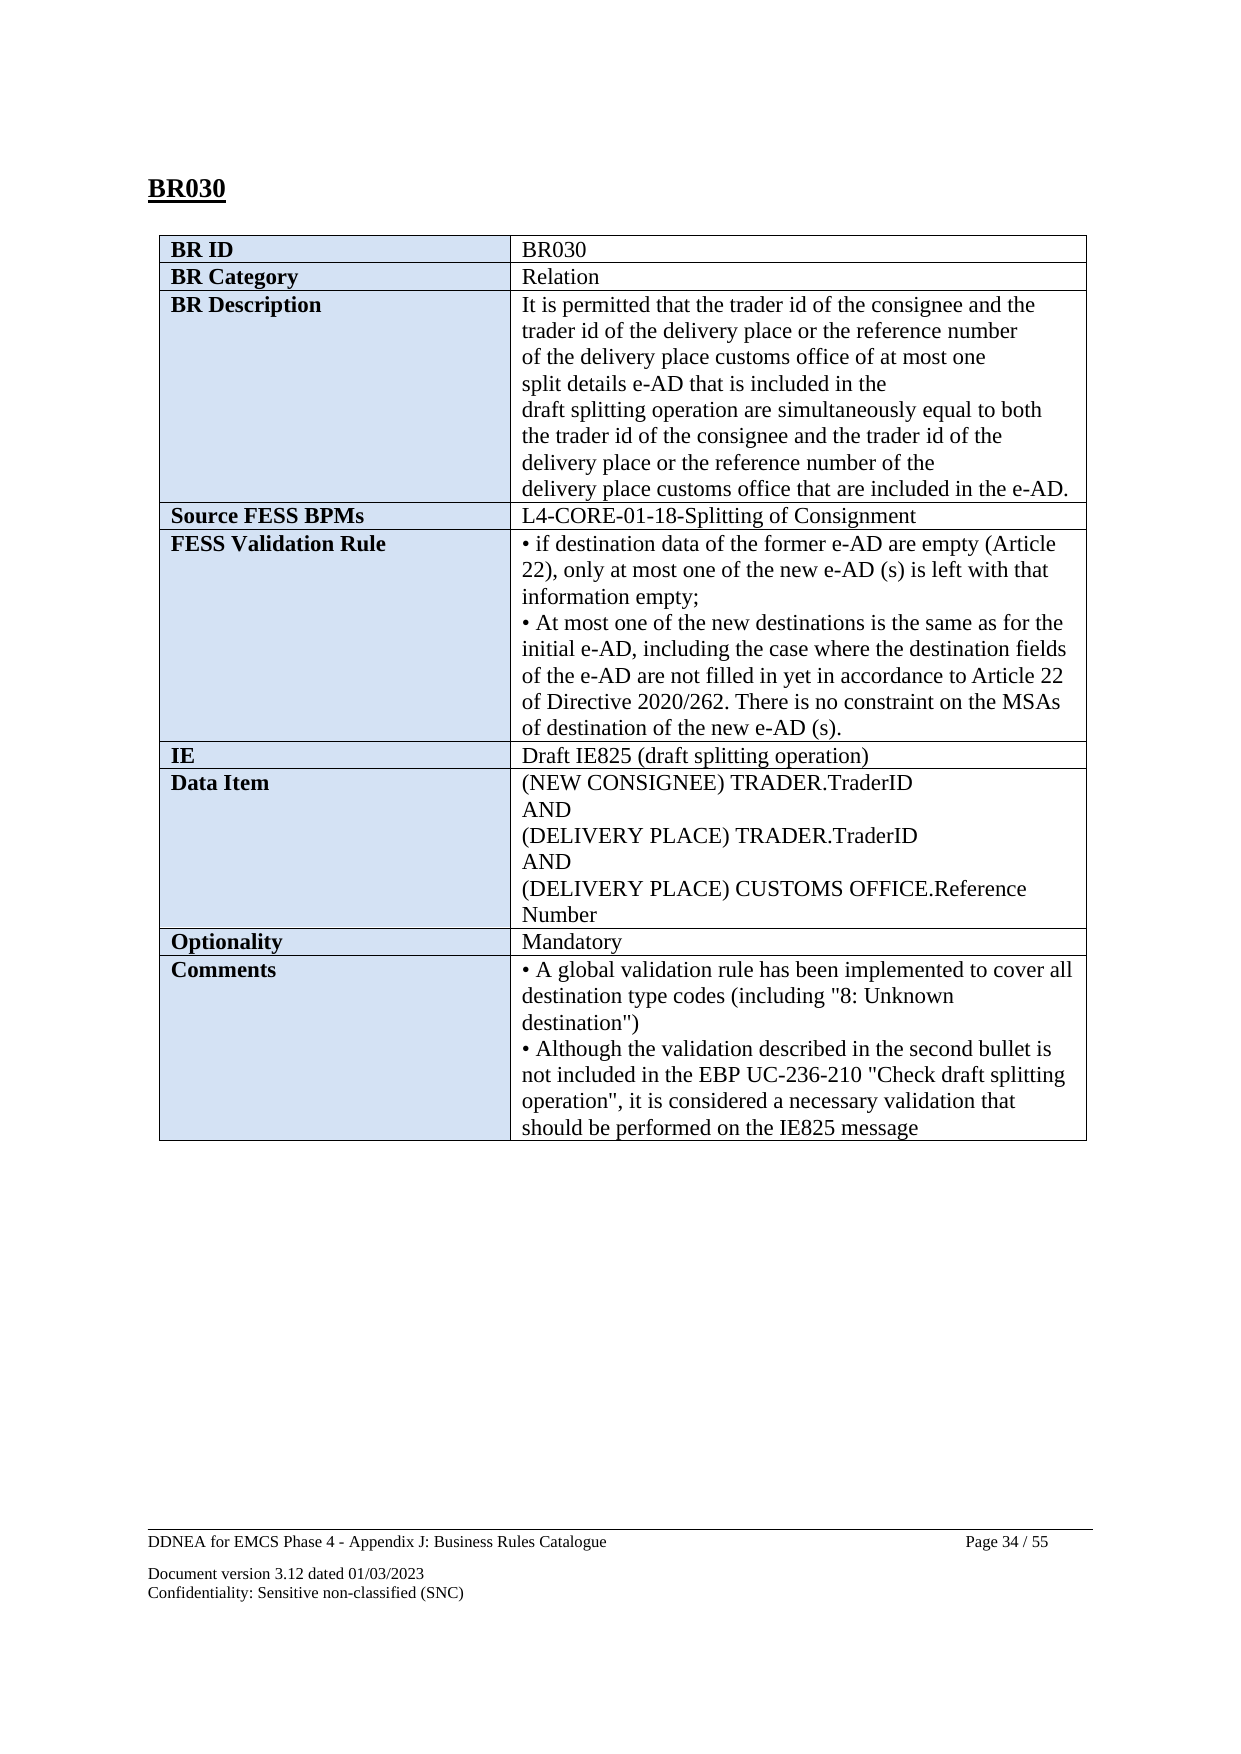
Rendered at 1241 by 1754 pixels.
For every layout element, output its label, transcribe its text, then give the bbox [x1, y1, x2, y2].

table_cell (NEW CONSIGNEE) TRADER.TraderID AND (DELIVERY PLACE) TRADER.TraderID AND (DELIVERY PLACE) CUSTOMS OFFICE.Reference Number [511, 769, 1086, 927]
table_header BR ID [160, 236, 510, 262]
table_cell BR Description [160, 291, 510, 502]
table_cell BR Category [160, 263, 510, 290]
table_cell • A global validation rule has been implemented to cover all destination type codes (including "8: Unknown destination") • Although the validation described in the second bullet is not included in the EBP UC-236-210 "Check draft splitting operation", it is considered a necessary validation that should be performed on the IE825 message [511, 956, 1086, 1140]
table_cell Mandatory [511, 929, 1086, 955]
table_cell Draft IE825 (draft splitting operation) [511, 742, 1086, 768]
table_cell Comments [160, 956, 510, 1140]
table_cell L4-CORE-01-18-Splitting of Consignment [511, 503, 1086, 529]
table_cell It is permitted that the trader id of the consignee and the trader id of the delivery place or the reference number of the delivery place customs office of at most one split details e-AD that is included in the draft splitting operation are simultaneously equal to both the trader id of the consignee and the trader id of the delivery place or the reference number of the delivery place customs office that are included in the e-AD. [511, 291, 1086, 502]
table_cell Optionality [160, 929, 510, 955]
table_header BR030 [511, 236, 1086, 262]
table_cell IE [160, 742, 510, 768]
table_cell • if destination data of the former e-AD are empty (Article 22), only at most one of the new e-AD (s) is left with that information empty; • At most one of the new destinations is the same as for the initial e-AD, including the case where the destination fields of the e-AD are not filled in yet in accordance to Article 22 of Directive 2020/262. There is no constraint on the MSAs of destination of the new e-AD (s). [511, 530, 1086, 741]
text BR030 [148, 173, 1093, 204]
table_cell Data Item [160, 769, 510, 927]
table_cell FESS Validation Rule [160, 530, 510, 741]
table_cell Source FESS BPMs [160, 503, 510, 529]
table_cell Relation [511, 263, 1086, 290]
